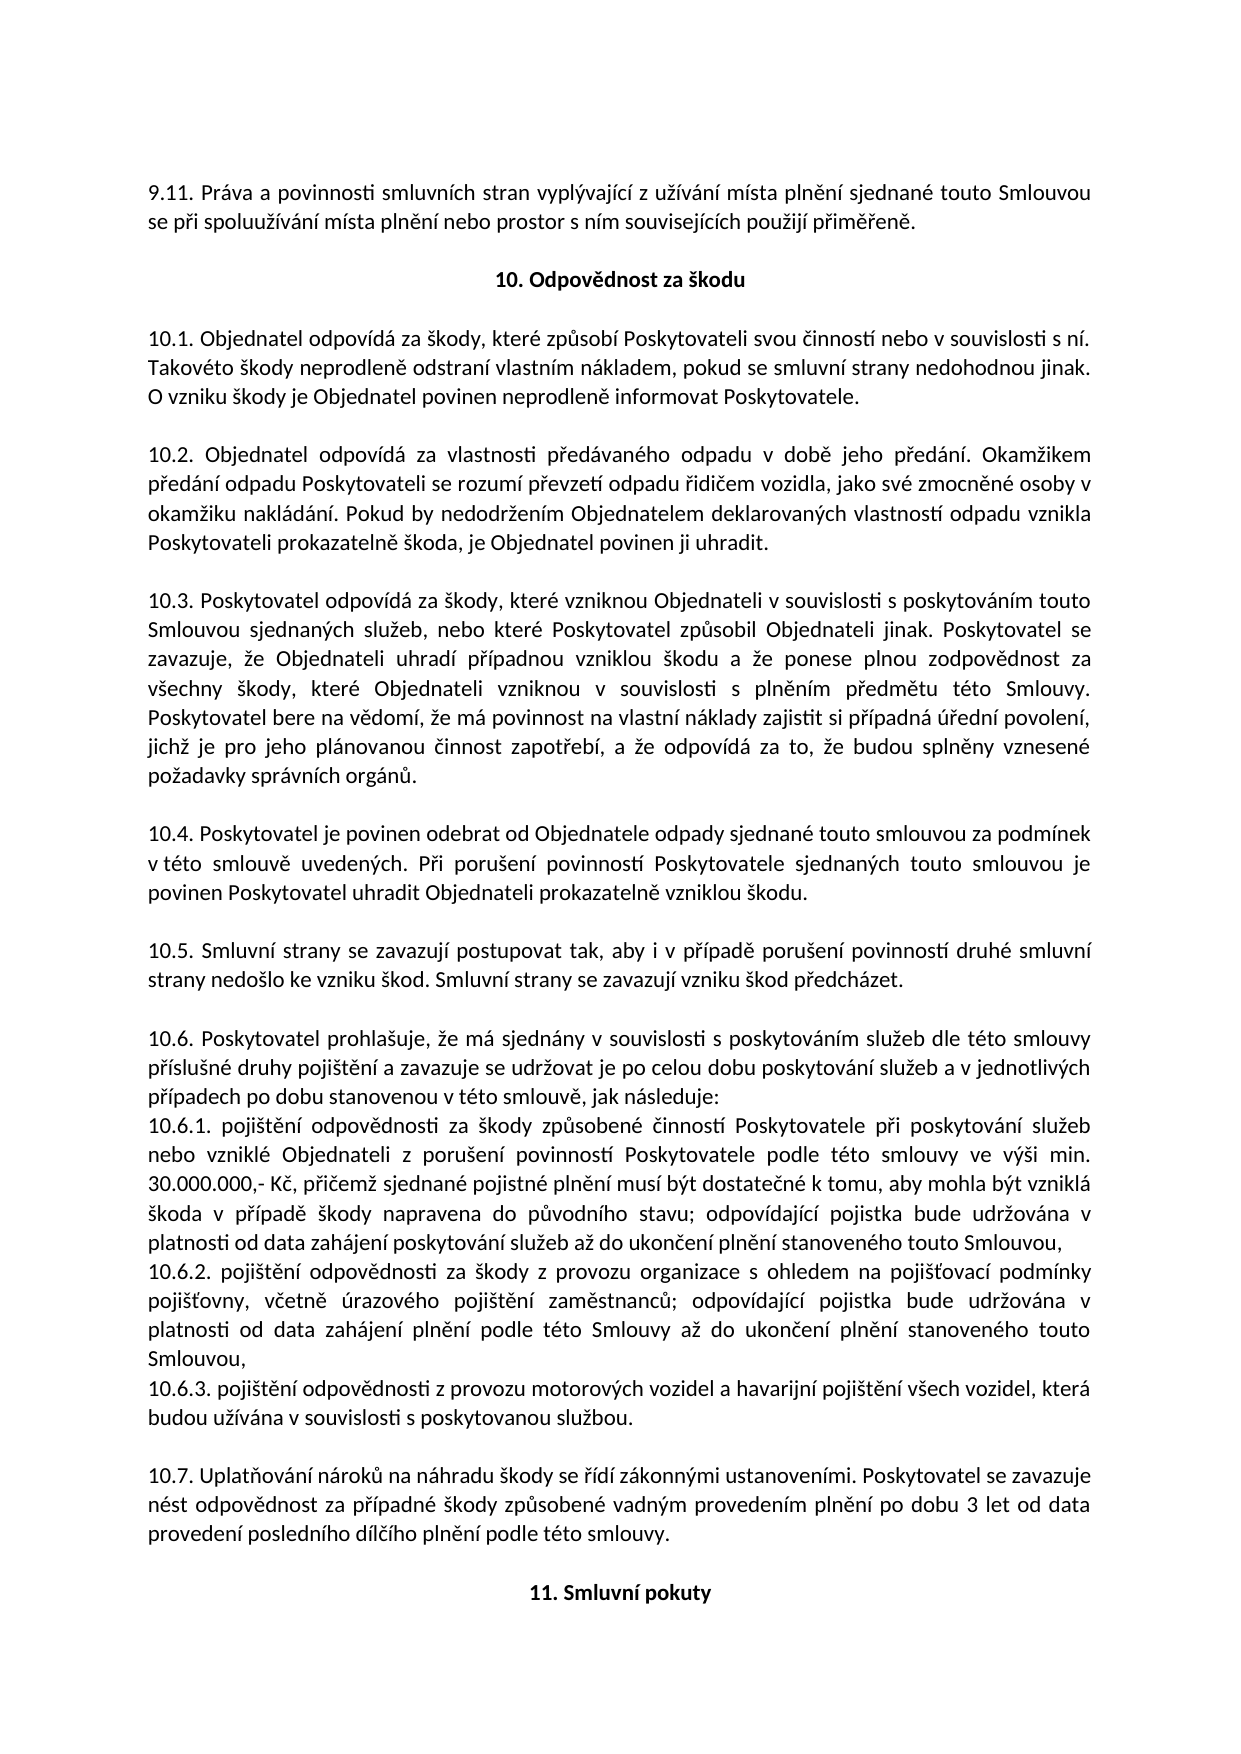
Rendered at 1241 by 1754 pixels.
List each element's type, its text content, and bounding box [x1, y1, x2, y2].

text 10.6. Poskytovatel prohlašuje, že má sjednány v souvislosti s poskytováním služeb dle této smlouvy příslušné druhy pojištění a zavazuje se udržovat je po celou dobu poskytování služeb a v jednotlivých případech po dobu stanovenou v této smlouvě, jak následuje: [148, 1023, 1093, 1110]
text 9.11. Práva a povinnosti smluvních stran vyplývající z užívání místa plnění sjednané touto Smlouvou se při spoluužívání místa plnění nebo prostor s ním souvisejících použijí přiměřeně. [148, 177, 1093, 235]
text 10.6.2. pojištění odpovědnosti za škody z provozu organizace s ohledem na pojišťovací podmínky pojišťovny, včetně úrazového pojištění zaměstnanců; odpovídající pojistka bude udržována v platnosti od data zahájení plnění podle této Smlouvy až do ukončení plnění stanoveného touto Smlouvou, [148, 1256, 1093, 1373]
text 10.1. Objednatel odpovídá za škody, které způsobí Poskytovateli svou činností nebo v souvislosti s ní. Takovéto škody neprodleně odstraní vlastním nákladem, pokud se smluvní strany nedohodnou jinak. O vzniku škody je Objednatel povinen neprodleně informovat Poskytovatele. [148, 323, 1093, 410]
text 10.4. Poskytovatel je povinen odebrat od Objednatele odpady sjednané touto smlouvou za podmínek v této smlouvě uvedených. Při porušení povinností Poskytovatele sjednaných touto smlouvou je povinen Poskytovatel uhradit Objednateli prokazatelně vzniklou škodu. [148, 818, 1093, 906]
text 10.5. Smluvní strany se zavazují postupovat tak, aby i v případě porušení povinností druhé smluvní strany nedošlo ke vzniku škod. Smluvní strany se zavazují vzniku škod předcházet. [148, 935, 1093, 993]
text 10. Odpovědnost za škodu [148, 264, 1093, 293]
text 11. Smluvní pokuty [148, 1577, 1093, 1606]
text 10.2. Objednatel odpovídá za vlastnosti předávaného odpadu v době jeho předání. Okamžikem předání odpadu Poskytovateli se rozumí převzetí odpadu řidičem vozidla, jako své zmocněné osoby v okamžiku nakládání. Pokud by nedodržením Objednatelem deklarovaných vlastností odpadu vznikla Poskytovateli prokazatelně škoda, je Objednatel povinen ji uhradit. [148, 439, 1093, 556]
text 10.7. Uplatňování nároků na náhradu škody se řídí zákonnými ustanoveními. Poskytovatel se zavazuje nést odpovědnost za případné škody způsobené vadným provedením plnění po dobu 3 let od data provedení posledního dílčího plnění podle této smlouvy. [148, 1460, 1093, 1548]
text 10.6.1. pojištění odpovědnosti za škody způsobené činností Poskytovatele při poskytování služeb nebo vzniklé Objednateli z porušení povinností Poskytovatele podle této smlouvy ve výši min. 30.000.000,- Kč, přičemž sjednané pojistné plnění musí být dostatečné k tomu, aby mohla být vzniklá škoda v případě škody napravena do původního stavu; odpovídající pojistka bude udržována v platnosti od data zahájení poskytování služeb až do ukončení plnění stanoveného touto Smlouvou, [148, 1110, 1093, 1256]
text 10.3. Poskytovatel odpovídá za škody, které vzniknou Objednateli v souvislosti s poskytováním touto Smlouvou sjednaných služeb, nebo které Poskytovatel způsobil Objednateli jinak. Poskytovatel se zavazuje, že Objednateli uhradí případnou vzniklou škodu a že ponese plnou zodpovědnost za všechny škody, které Objednateli vzniknou v souvislosti s plněním předmětu této Smlouvy. Poskytovatel bere na vědomí, že má povinnost na vlastní náklady zajistit si případná úřední povolení, jichž je pro jeho plánovanou činnost zapotřebí, a že odpovídá za to, že budou splněny vznesené požadavky správních orgánů. [148, 585, 1093, 789]
text 10.6.3. pojištění odpovědnosti z provozu motorových vozidel a havarijní pojištění všech vozidel, která budou užívána v souvislosti s poskytovanou službou. [148, 1373, 1093, 1431]
